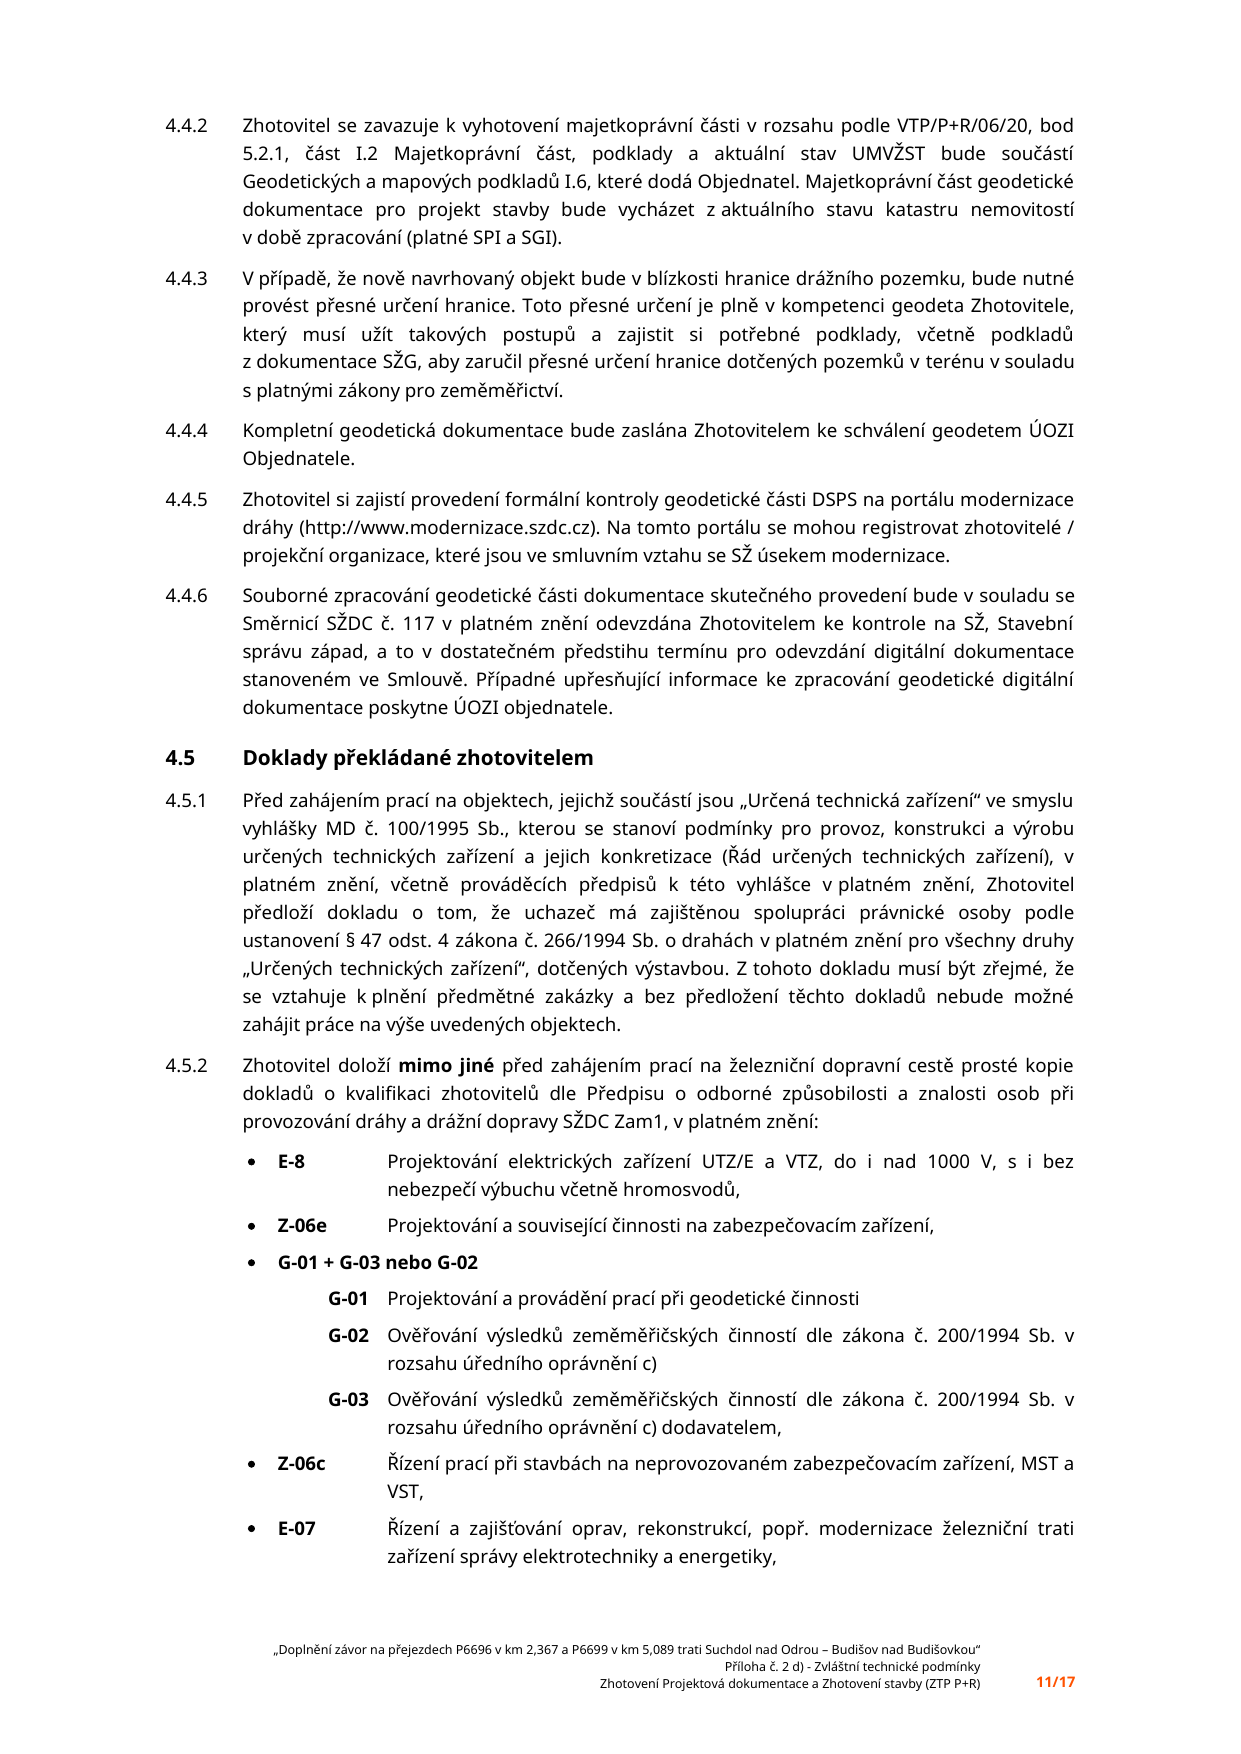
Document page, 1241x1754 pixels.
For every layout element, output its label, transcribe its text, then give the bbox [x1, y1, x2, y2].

list G-02 Ověřování výsledků zeměměřičských činností dle zákona č. 200/1994 Sb. v rozsahu úředního oprávnění c) [328, 1322, 1075, 1375]
text Před zahájením prací na objektech, jejichž součástí jsou „Určená technická zařízení“ ve smyslu vyhlášky MD č. 100/1995 Sb., kterou se stanoví podmínky pro provoz, konstrukci a výrobu určených technických zařízení a jejich konkretizace (Řád určených technických zařízení), v platném znění, včetně prováděcích předpisů k této vyhlášce v platném znění, Zhotovitel předloží dokladu o tom, že uchazeč má zajištěnou spolupráci právnické osoby podle ustanovení § 47 odst. 4 zákona č. 266/1994 Sb. o drahách v platném znění pro všechny druhy „Určených technických zařízení“, dotčených výstavbou. Z tohoto dokladu musí být zřejmé, že se vztahuje k plnění předmětné zakázky a bez předložení těchto dokladů nebude možné zahájit práce na výše uvedených objektech. [165, 787, 1075, 1037]
list G-01 Projektování a provádění prací při geodetické činnosti [328, 1286, 1075, 1311]
list G-01 + G-03 nebo G-02 [248, 1249, 1075, 1275]
list Z-06e Projektování a související činnosti na zabezpečovacím zařízení, [248, 1213, 1075, 1238]
list G-03 Ověřování výsledků zeměměřičských činností dle zákona č. 200/1994 Sb. v rozsahu úředního oprávnění c) dodavatelem, [328, 1386, 1075, 1440]
list Z-06c Řízení prací při stavbách na neprovozovaném zabezpečovacím zařízení, MST a VST, [248, 1451, 1075, 1504]
text Zhotovitel si zajistí provedení formální kontroly geodetické části DSPS na portálu modernizace dráhy (http://www.modernizace.szdc.cz). Na tomto portálu se mohou registrovat zhotovitelé / projekční organizace, které jsou ve smluvním vztahu se SŽ úsekem modernizace. [165, 486, 1075, 567]
text Doklady překládané zhotovitelem [165, 743, 1075, 772]
text Zhotovitel doloží mimo jiné před zahájením prací na železniční dopravní cestě prosté kopie dokladů o kvalifikaci zhotovitelů dle Předpisu o odborné způsobilosti a znalosti osob při provozování dráhy a drážní dopravy SŽDC Zam1, v platném znění: [165, 1052, 1075, 1133]
text Zhotovitel se zavazuje k vyhotovení majetkoprávní části v rozsahu podle VTP/P+R/06/20, bod 5.2.1, část I.2 Majetkoprávní část, podklady a aktuální stav UMVŽST bude součástí Geodetických a mapových podkladů I.6, které dodá Objednatel. Majetkoprávní část geodetické dokumentace pro projekt stavby bude vycházet z aktuálního stavu katastru nemovitostí v době zpracování (platné SPI a SGI). [165, 112, 1075, 250]
list E-8 Projektování elektrických zařízení UTZ/E a VTZ, do i nad 1000 V, s i bez nebezpečí výbuchu včetně hromosvodů, [248, 1148, 1075, 1202]
list E-07 Řízení a zajišťování oprav, rekonstrukcí, popř. modernizace železniční trati zařízení správy elektrotechniky a energetiky, [248, 1515, 1075, 1568]
text Souborné zpracování geodetické části dokumentace skutečného provedení bude v souladu se Směrnicí SŽDC č. 117 v platném znění odevzdána Zhotovitelem ke kontrole na SŽ, Stavební správu západ, a to v dostatečném předstihu termínu pro odevzdání digitální dokumentace stanoveném ve Smlouvě. Případné upřesňující informace ke zpracování geodetické digitální dokumentace poskytne ÚOZI objednatele. [165, 582, 1075, 720]
text V případě, že nově navrhovaný objekt bude v blízkosti hranice drážního pozemku, bude nutné provést přesné určení hranice. Toto přesné určení je plně v kompetenci geodeta Zhotovitele, který musí užít takových postupů a zajistit si potřebné podklady, včetně podkladů z dokumentace SŽG, aby zaručil přesné určení hranice dotčených pozemků v terénu v souladu s platnými zákony pro zeměměřictví. [165, 265, 1075, 402]
text Kompletní geodetická dokumentace bude zaslána Zhotovitelem ke schválení geodetem ÚOZI Objednatele. [165, 417, 1075, 471]
